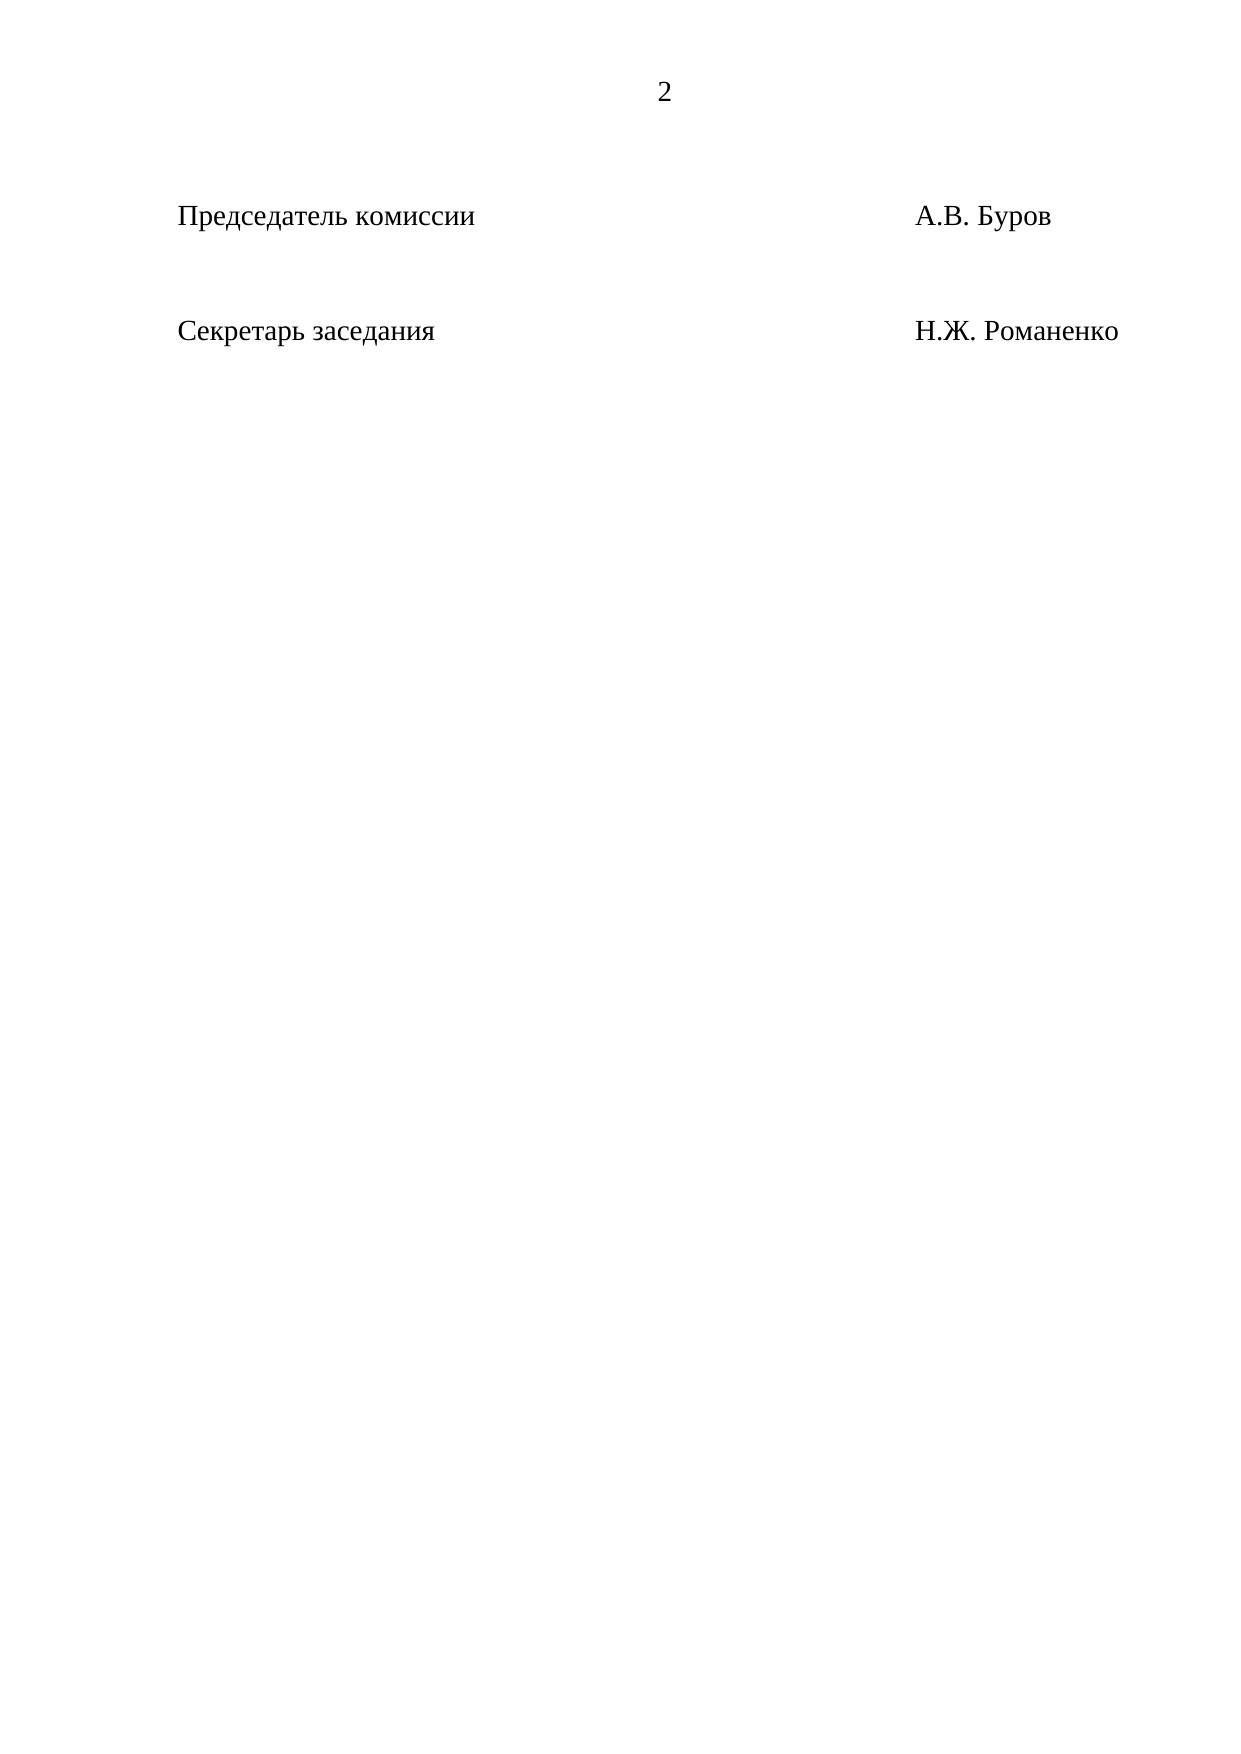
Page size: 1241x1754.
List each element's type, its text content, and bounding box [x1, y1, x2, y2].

text Секретарь заседания Н.Ж. Романенко [177, 313, 1152, 347]
text Председатель комиссии А.В. Буров [177, 198, 1152, 232]
